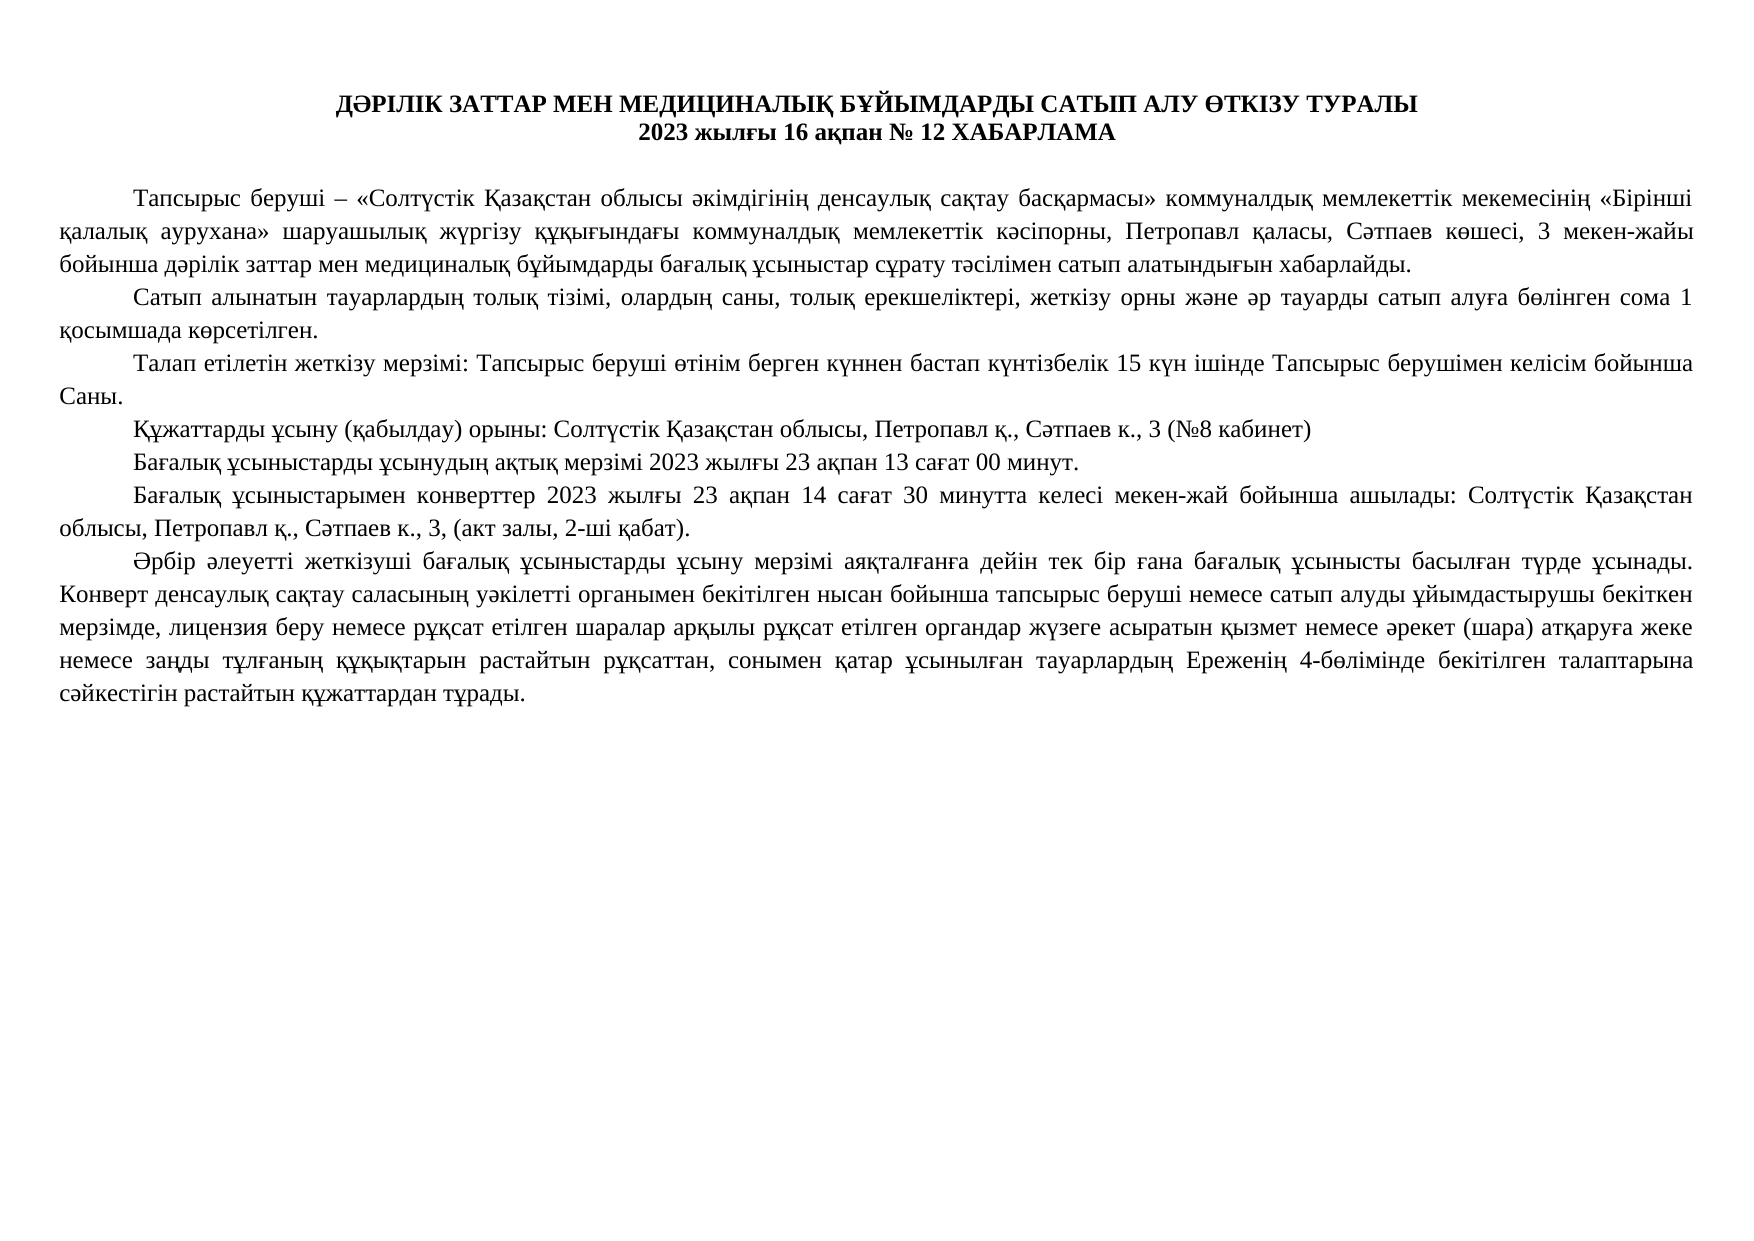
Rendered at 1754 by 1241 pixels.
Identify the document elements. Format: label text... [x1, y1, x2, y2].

text Бағалық ұсыныстарды ұсынудың ақтық мерзімі 2023 жылғы 23 ақпан 13 сағат 00 минут. [59, 447, 1695, 476]
text Сатып алынатын тауарлардың толық тізімі, олардың саны, толық ерекшеліктері, жеткізу орны және әр тауарды сатып алуға бөлінген сома 1 қосымшада көрсетілген. [59, 282, 1695, 344]
text Бағалық ұсыныстарымен конверттер 2023 жылғы 23 ақпан 14 сағат 30 минутта келесі мекен-жай бойынша ашылады: Солтүстік Қазақстан облысы, Петропавл қ., Сәтпаев к., 3, (акт залы, 2-ші қабат). [59, 480, 1695, 542]
text Талап етілетін жеткізу мерзімі: Тапсырыс беруші өтінім берген күннен бастап күнтізбелік 15 күн ішінде Тапсырыс берушімен келісім бойынша Саны. [59, 348, 1695, 410]
text Құжаттарды ұсыну (қабылдау) орыны: Солтүстік Қазақстан облысы, Петропавл қ., Сәтпаев к., 3 (№8 кабинет) [59, 414, 1695, 443]
text Әрбір әлеуетті жеткізуші бағалық ұсыныстарды ұсыну мерзімі аяқталғанға дейін тек бір ғана бағалық ұсынысты басылған түрде ұсынады. Конверт денсаулық сақтау саласының уәкілетті органымен бекітілген нысан бойынша тапсырыс беруші немесе сатып алуды ұйымдастырушы бекіткен мерзімде, лицензия беру немесе рұқсат етілген шаралар арқылы рұқсат етілген органдар жүзеге асыратын қызмет немесе әрекет (шара) атқаруға жеке немесе заңды тұлғаның құқықтарын растайтын рұқсаттан, сонымен қатар ұсынылған тауарлардың Ереженің 4-бөлімінде бекітілген талаптарына сәйкестігін растайтын құжаттардан тұрады. [59, 546, 1695, 707]
text Тапсырыс беруші – «Солтүстік Қазақстан облысы әкімдігінің денсаулық сақтау басқармасы» коммуналдық мемлекеттік мекемесінің «Бірінші қалалық аурухана» шаруашылық жүргізу құқығындағы коммуналдық мемлекеттік кәсіпорны, Петропавл қаласы, Сәтпаев көшесі, 3 мекен-жайы бойынша дәрілік заттар мен медициналық бұйымдарды бағалық ұсыныстар сұрату тәсілімен сатып алатындығын хабарлайды. [59, 183, 1695, 278]
text ДӘРІЛІК ЗАТТАР МЕН МЕДИЦИНАЛЫҚ БҰЙЫМДАРДЫ САТЫП АЛУ ӨТКІЗУ ТУРАЛЫ [59, 89, 1695, 117]
text 2023 жылғы 16 ақпан № 12 ХАБАРЛАМА [59, 117, 1695, 146]
